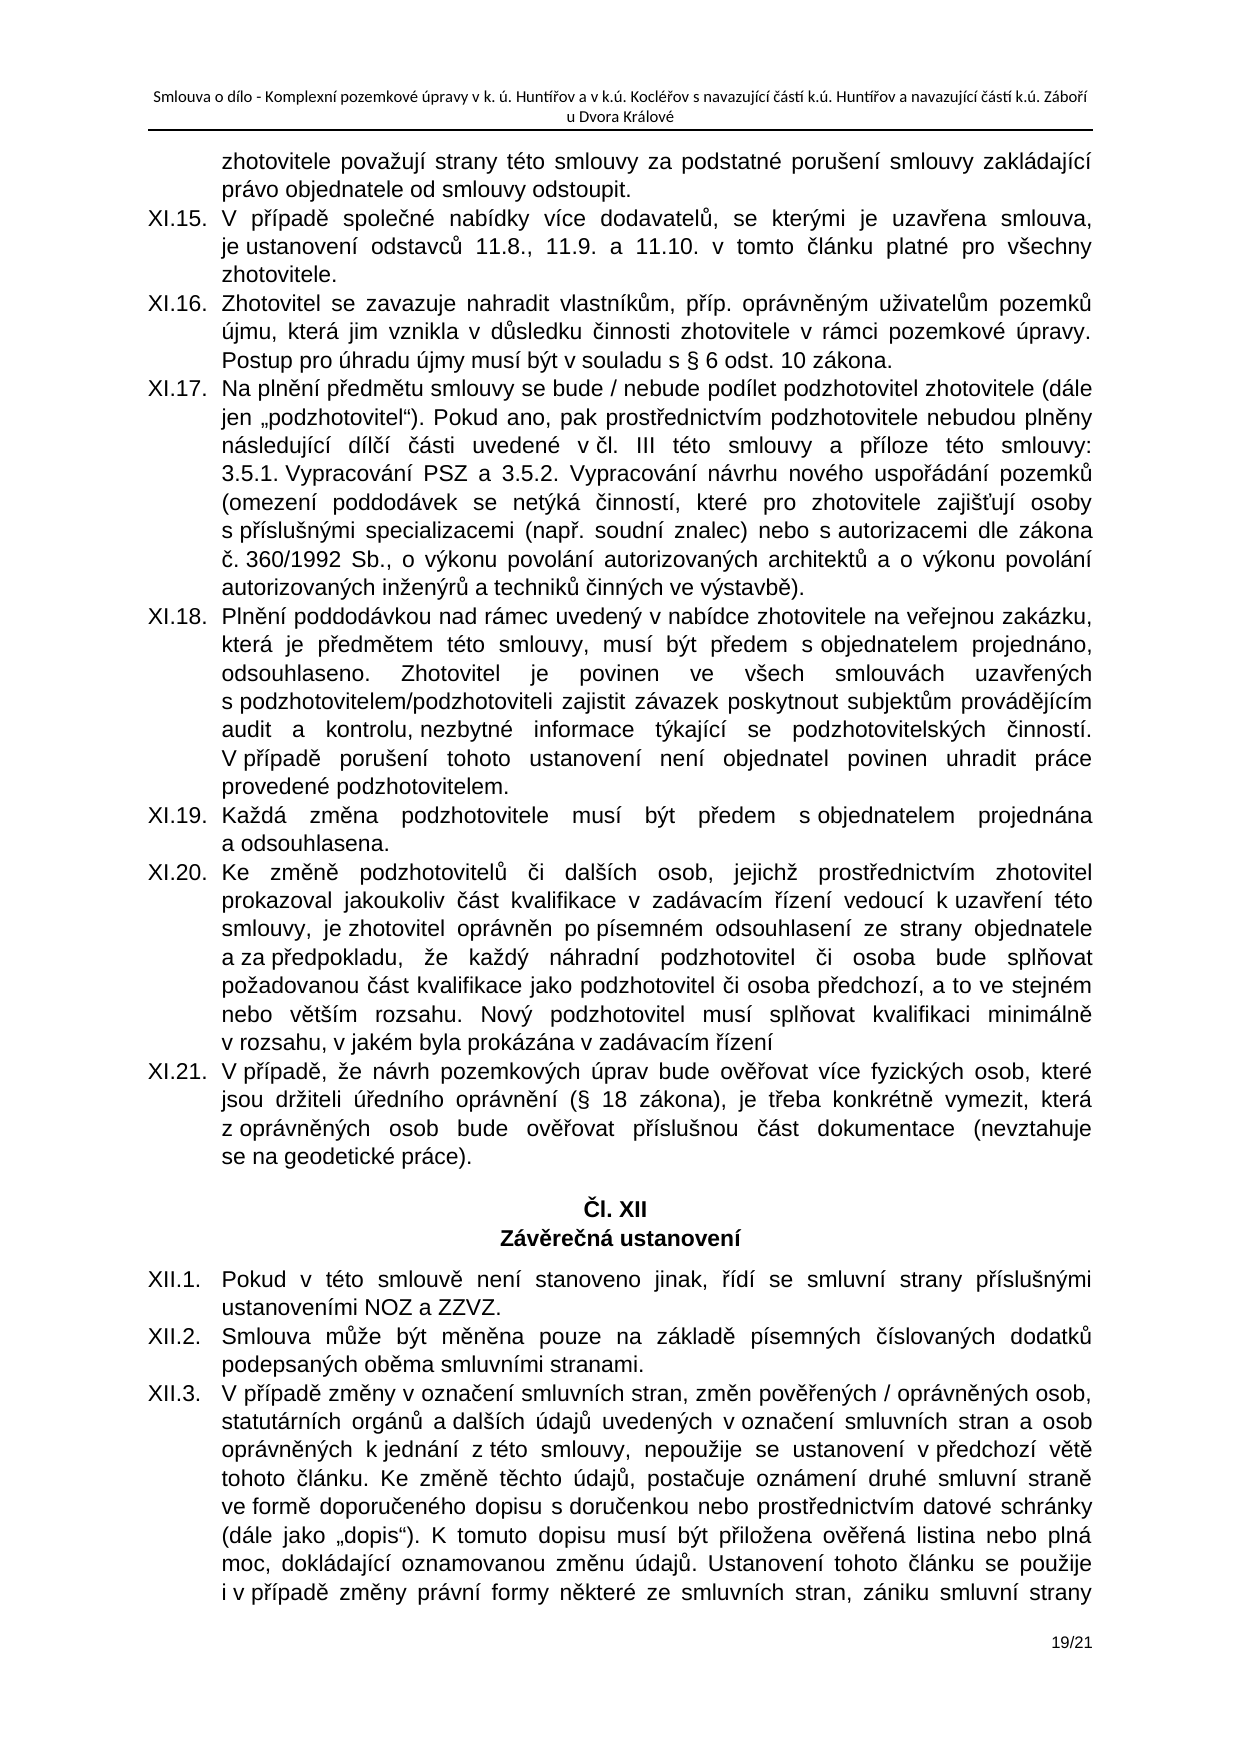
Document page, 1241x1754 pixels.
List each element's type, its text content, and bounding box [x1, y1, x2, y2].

list Pokud v této smlouvě není stanoveno jinak, řídí se smluvní strany příslušnými ustanoveními NOZ a ZZVZ. [148, 1266, 1093, 1321]
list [148, 148, 1093, 202]
list Plnění poddodávkou nad rámec uvedený v nabídce zhotovitele na veřejnou zakázku, která je předmětem této smlouvy, musí být předem s objednatelem projednáno, odsouhlaseno. Zhotovitel je povinen ve všech smlouvách uzavřených s podzhotovitelem/podzhotoviteli zajistit závazek poskytnout subjektům provádějícím audit a kontrolu, nezbytné informace týkající se podzhotovitelských činností. V případě porušení tohoto ustanovení není objednatel povinen uhradit práce provedené podzhotovitelem. [148, 603, 1093, 799]
list Ke změně podzhotovitelů či dalších osob, jejichž prostřednictvím zhotovitel prokazoval jakoukoliv část kvalifikace v zadávacím řízení vedoucí k uzavření této smlouvy, je zhotovitel oprávněn po písemném odsouhlasení ze strany objednatele a za předpokladu, že každý náhradní podzhotovitel či osoba bude splňovat požadovanou část kvalifikace jako podzhotovitel či osoba předchozí, a to ve stejném nebo větším rozsahu. Nový podzhotovitel musí splňovat kvalifikaci minimálně v rozsahu, v jakém byla prokázána v zadávacím řízení [148, 858, 1093, 1056]
list V případě, že návrh pozemkových úprav bude ověřovat více fyzických osob, které jsou držiteli úředního oprávnění (§ 18 zákona), je třeba konkrétně vymezit, která z oprávněných osob bude ověřovat příslušnou část dokumentace (nevztahuje se na geodetické práce). [148, 1058, 1093, 1169]
list Smlouva může být měněna pouze na základě písemných číslovaných dodatků podepsaných oběma smluvními stranami. [148, 1323, 1093, 1377]
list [148, 1379, 1093, 1605]
list V případě společné nabídky více dodavatelů, se kterými je uzavřena smlouva, je ustanovení odstavců 11.8., 11.9. a 11.10. v tomto článku platné pro všechny zhotovitele. [148, 204, 1093, 288]
text Závěrečná ustanovení [148, 1196, 1093, 1251]
list Na plnění předmětu smlouvy se bude / nebude podílet podzhotovitel zhotovitele (dále jen „podzhotovitel“). Pokud ano, pak prostřednictvím podzhotovitele nebudou plněny následující dílčí části uvedené v čl. III této smlouvy a příloze této smlouvy: 3.5.1. Vypracování PSZ a 3.5.2. Vypracování návrhu nového uspořádání pozemků (omezení poddodávek se netýká činností, které pro zhotovitele zajišťují osoby s příslušnými specializacemi (např. soudní znalec) nebo s autorizacemi dle zákona č. 360/1992 Sb., o výkonu povolání autorizovaných architektů a o výkonu povolání autorizovaných inženýrů a techniků činných ve výstavbě). [148, 375, 1093, 601]
list Zhotovitel se zavazuje nahradit vlastníkům, příp. oprávněným uživatelům pozemků újmu, která jim vznikla v důsledku činnosti zhotovitele v rámci pozemkové úpravy. Postup pro úhradu újmy musí být v souladu s § 6 odst. 10 zákona. [148, 290, 1093, 373]
list Každá změna podzhotovitele musí být předem s objednatelem projednána a odsouhlasena. [148, 802, 1093, 856]
